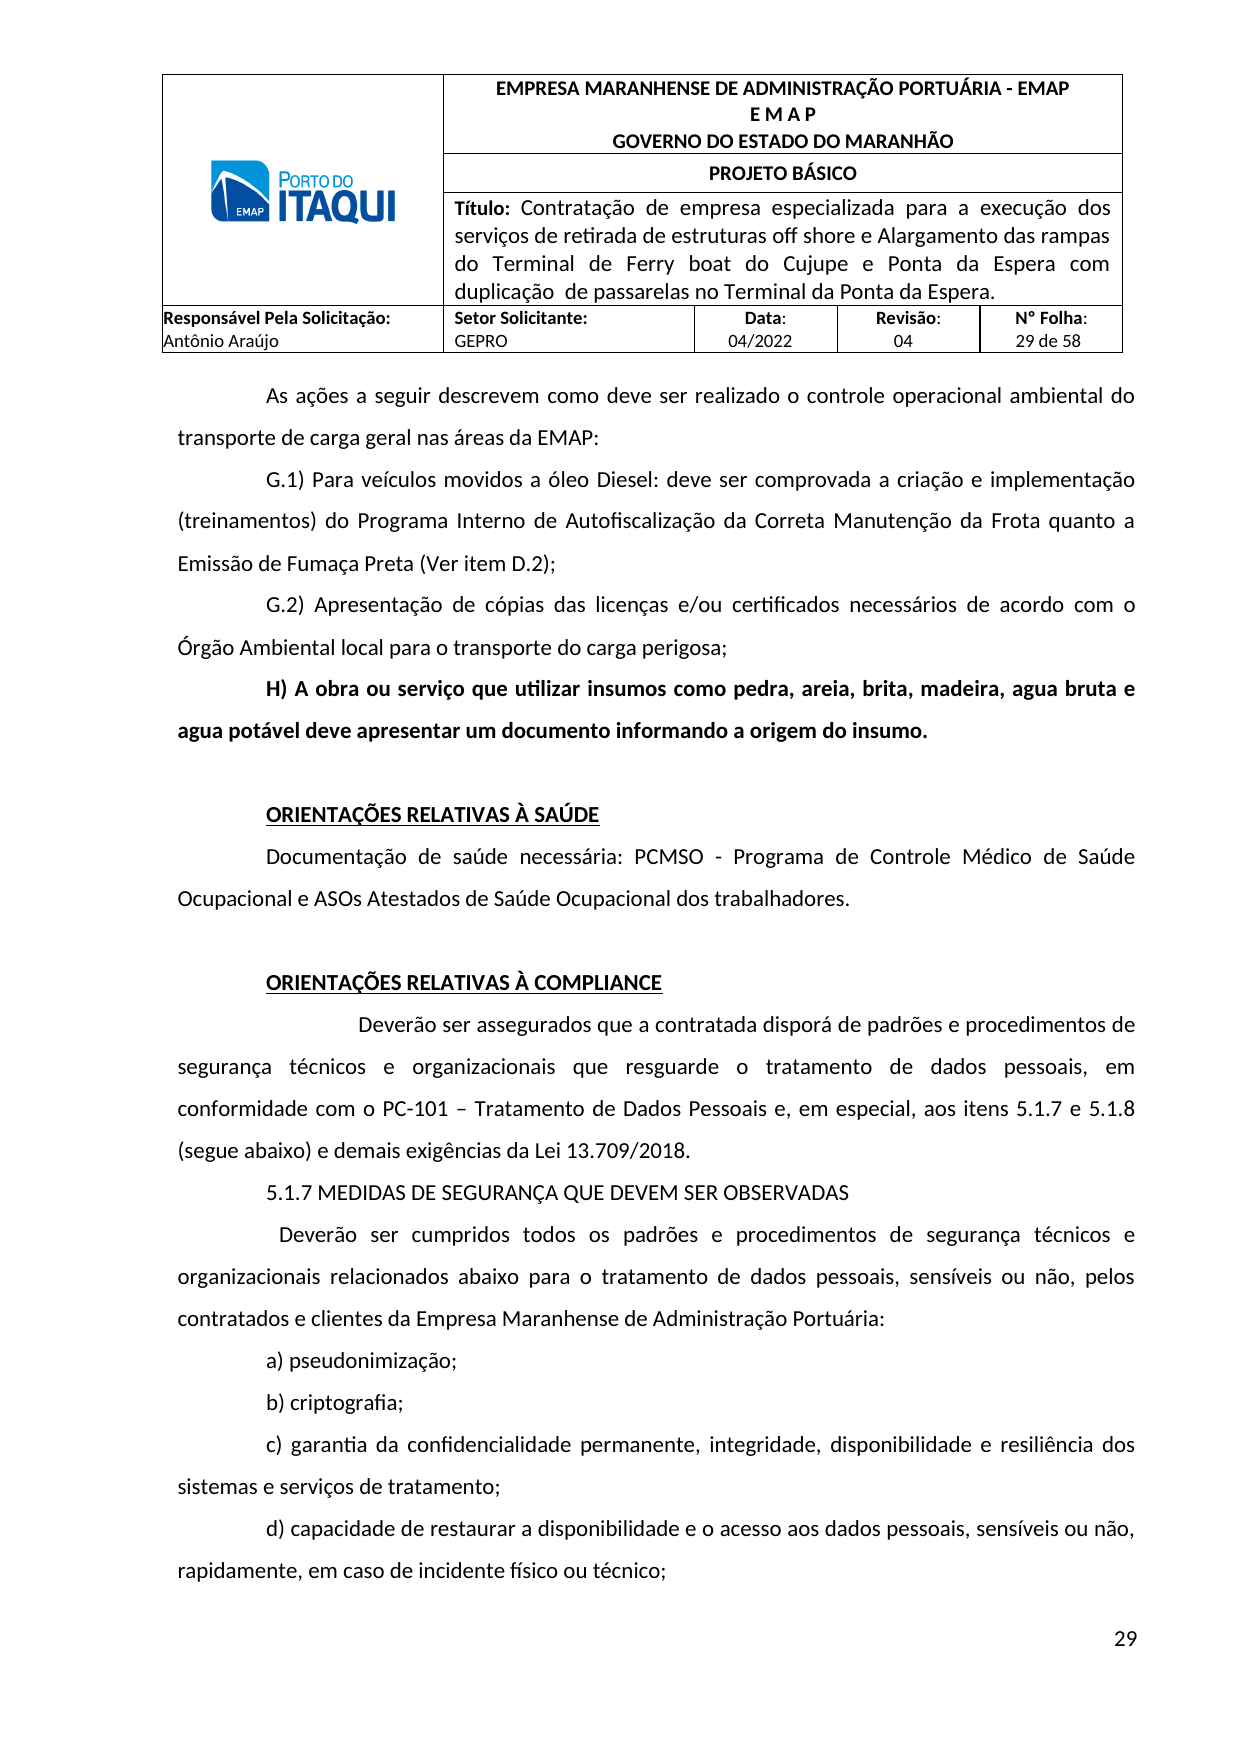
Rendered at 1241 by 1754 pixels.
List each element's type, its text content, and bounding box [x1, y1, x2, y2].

text H) A obra ou serviço que utilizar insumos como pedra, areia, brita, madeira, agua bruta e agua potável deve apresentar um documento informando a origem do insumo. [177, 674, 1137, 744]
text a) pseudonimização; [177, 1346, 1137, 1374]
text As ações a seguir descrevem como deve ser realizado o controle operacional ambiental do transporte de carga geral nas áreas da EMAP: [177, 381, 1137, 451]
text d) capacidade de restaurar a disponibilidade e o acesso aos dados pessoais, sensíveis ou não, rapidamente, em caso de incidente físico ou técnico; [177, 1514, 1137, 1584]
text b) criptografia; [177, 1388, 1137, 1416]
text Deverão ser assegurados que a contratada disporá de padrões e procedimentos de segurança técnicos e organizacionais que resguarde o tratamento de dados pessoais, em conformidade com o PC-101 – Tratamento de Dados Pessoais e, em especial, aos itens 5.1.7 e 5.1.8 (segue abaixo) e demais exigências da Lei 13.709/2018. [177, 1010, 1137, 1164]
picture [205, 152, 401, 228]
text Deverão ser cumpridos todos os padrões e procedimentos de segurança técnicos e organizacionais relacionados abaixo para o tratamento de dados pessoais, sensíveis ou não, pelos contratados e clientes da Empresa Maranhense de Administração Portuária: [177, 1220, 1137, 1332]
text c) garantia da confidencialidade permanente, integridade, disponibilidade e resiliência dos sistemas e serviços de tratamento; [177, 1430, 1137, 1500]
text Documentação de saúde necessária: PCMSO - Programa de Controle Médico de Saúde Ocupacional e ASOs Atestados de Saúde Ocupacional dos trabalhadores. [177, 842, 1137, 912]
text ORIENTAÇÕES RELATIVAS À SAÚDE [177, 801, 1137, 828]
text ORIENTAÇÕES RELATIVAS À COMPLIANCE [177, 968, 1137, 996]
text 5.1.7 MEDIDAS DE SEGURANÇA QUE DEVEM SER OBSERVADAS [177, 1178, 1137, 1206]
text G.2) Apresentação de cópias das licenças e/ou certificados necessários de acordo com o Órgão Ambiental local para o transporte do carga perigosa; [177, 591, 1137, 661]
text G.1) Para veículos movidos a óleo Diesel: deve ser comprovada a criação e implementação (treinamentos) do Programa Interno de Autofiscalização da Correta Manutenção da Frota quanto a Emissão de Fumaça Preta (Ver item D.2); [177, 465, 1137, 577]
